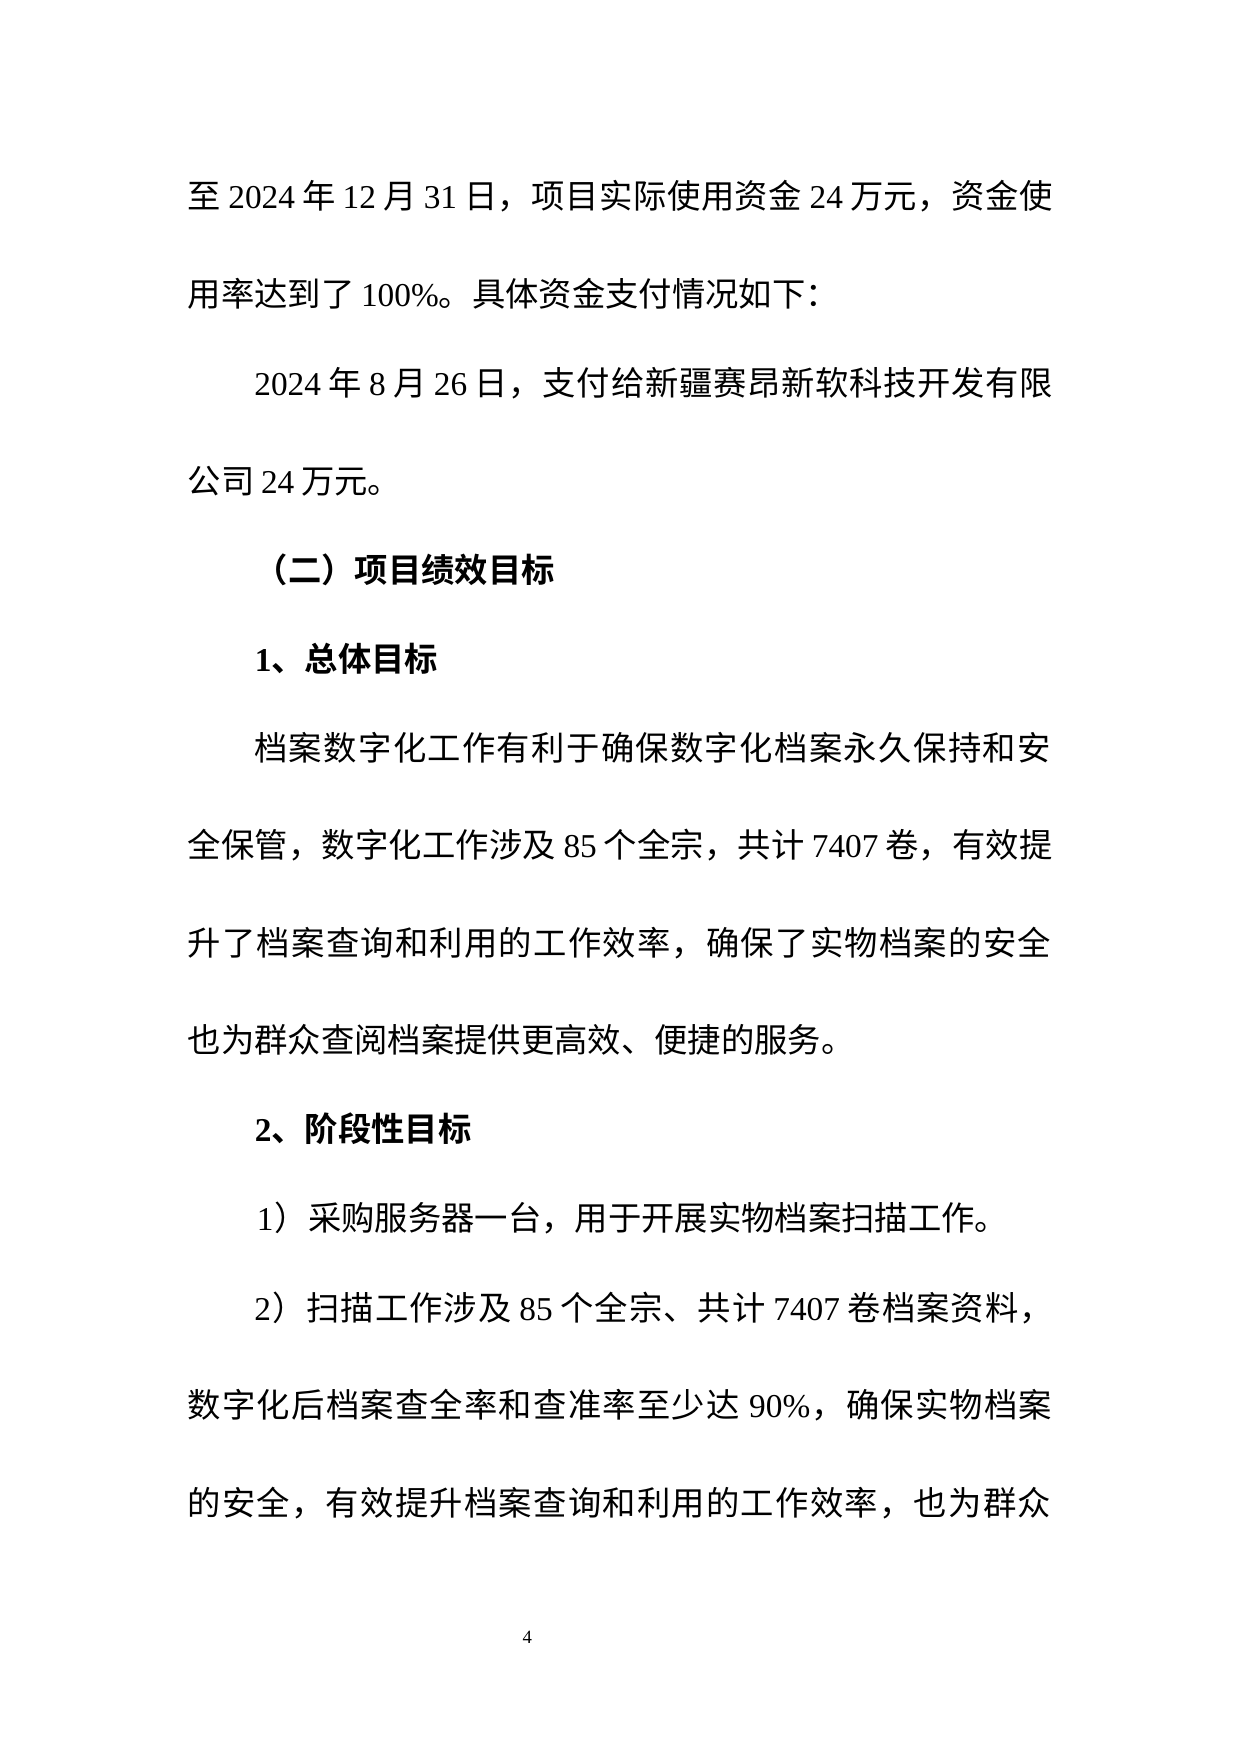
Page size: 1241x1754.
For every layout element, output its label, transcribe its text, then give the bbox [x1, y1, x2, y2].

text 2024年8月26日，支付给新疆赛昂新软科技开发有限公司24万元。 [187, 348, 1053, 511]
text 2、阶段性目标 [187, 1095, 1053, 1160]
text 1）采购服务器一台，用于开展实物档案扫描工作。 [187, 1184, 1053, 1249]
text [187, 1273, 1053, 1533]
text （二）项目绩效目标 [187, 535, 1053, 600]
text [187, 162, 1053, 324]
text 1、总体目标 [187, 624, 1053, 689]
text 档案数字化工作有利于确保数字化档案永久保持和安全保管，数字化工作涉及85个全宗，共计7407卷，有效提升了档案查询和利用的工作效率，确保了实物档案的安全，也为群众查阅档案提供更高效、便捷的服务。 [187, 713, 1053, 1071]
